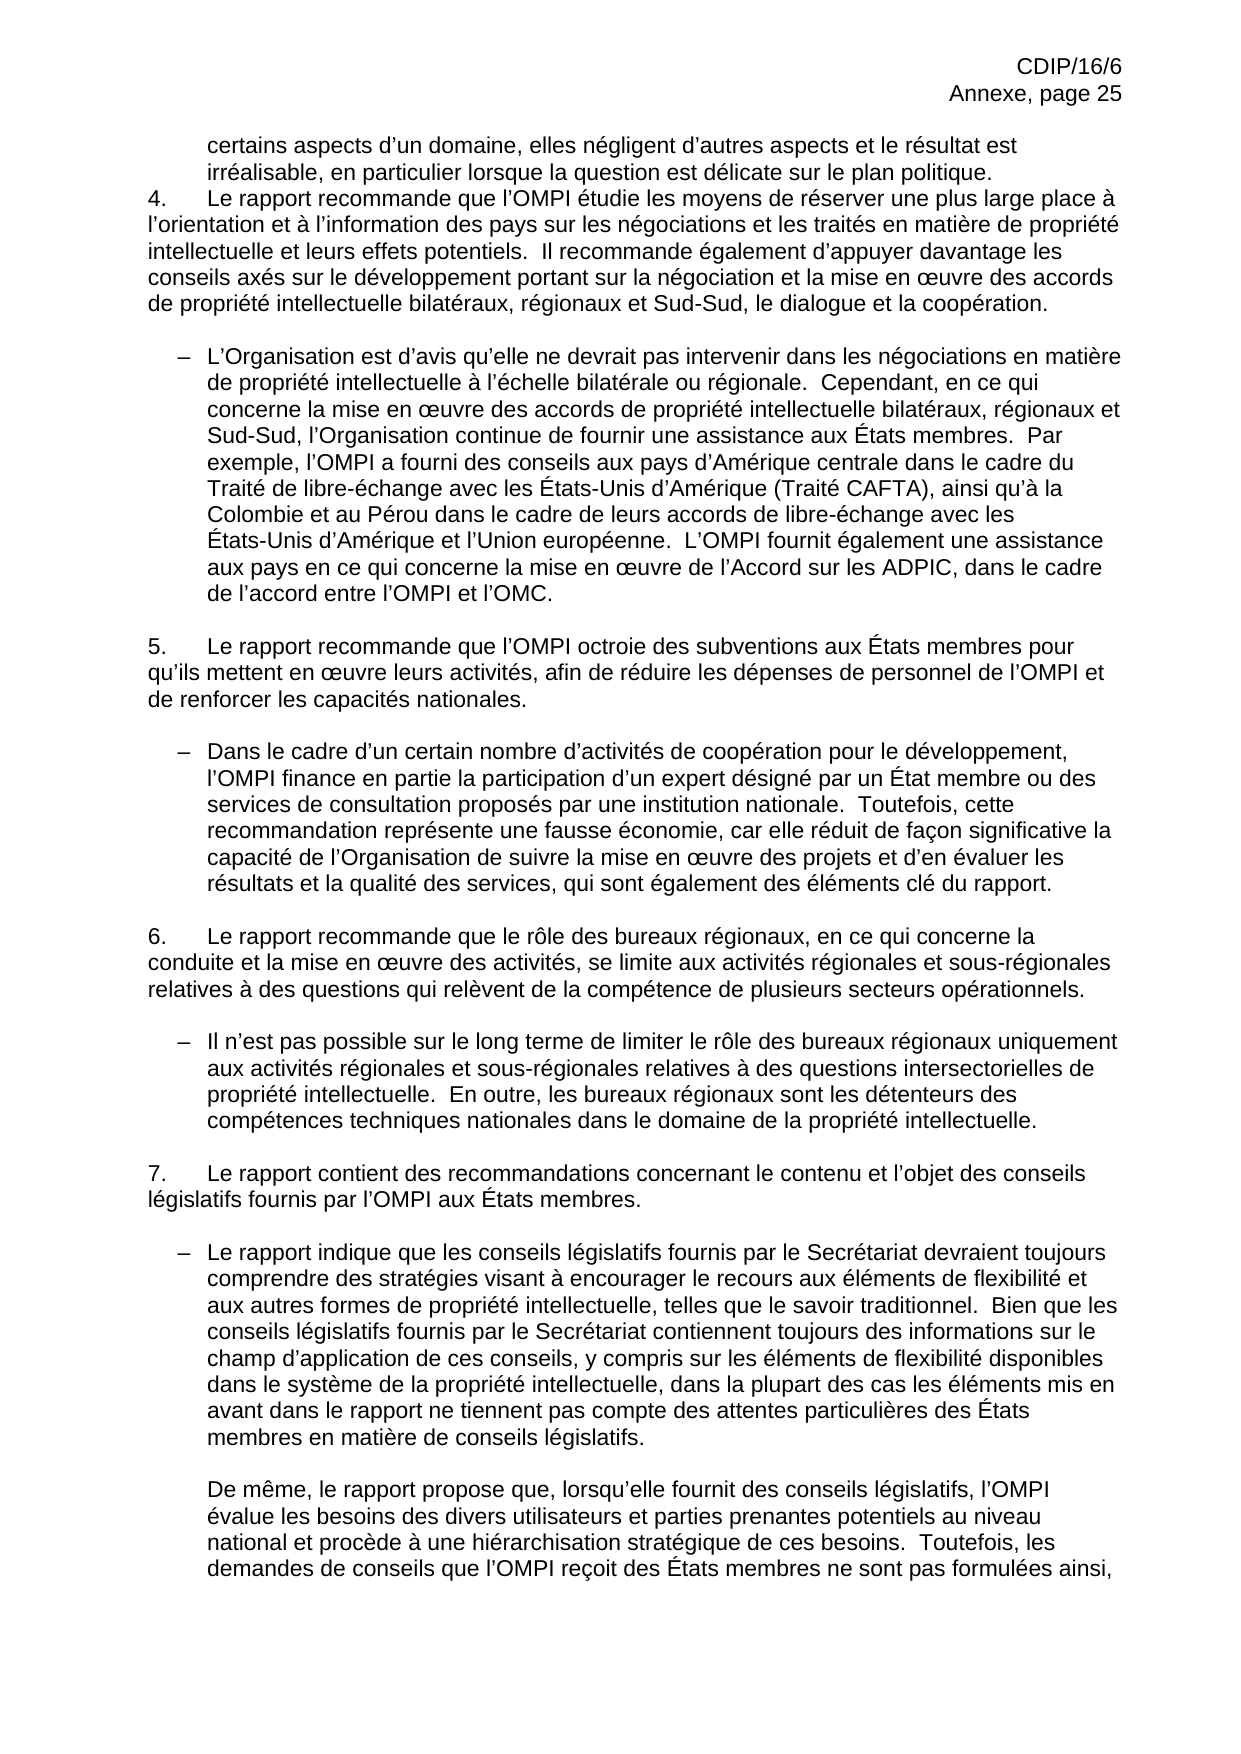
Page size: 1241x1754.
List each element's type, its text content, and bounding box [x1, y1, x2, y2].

list Dans le cadre d’un certain nombre d’activités de coopération pour le développement, l’OMPI finance en partie la participation d’un expert désigné par un État membre ou des services de consultation proposés par une institution nationale. Toutefois, cette recommandation représente une fausse économie, car elle réduit de façon significative la capacité de l’Organisation de suivre la mise en œuvre des projets et d’en évaluer les résultats et la qualité des services, qui sont également des éléments clé du rapport. [177, 738, 1122, 896]
text 5. Le rapport recommande que l’OMPI octroie des subventions aux États membres pour qu’ils mettent en œuvre leurs activités, afin de réduire les dépenses de personnel de l’OMPI et de renforcer les capacités nationales. [148, 633, 1122, 712]
text 7. Le rapport contient des recommandations concernant le contenu et l’objet des conseils législatifs fournis par l’OMPI aux États membres. [148, 1160, 1122, 1213]
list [177, 132, 1122, 185]
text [207, 1476, 1122, 1582]
text 4. Le rapport recommande que l’OMPI étudie les moyens de réserver une plus large place à l’orientation et à l’information des pays sur les négociations et les traités en matière de propriété intellectuelle et leurs effets potentiels. Il recommande également d’appuyer davantage les conseils axés sur le développement portant sur la négociation et la mise en œuvre des accords de propriété intellectuelle bilatéraux, régionaux et Sud-Sud, le dialogue et la coopération. [148, 185, 1122, 317]
list L’Organisation est d’avis qu’elle ne devrait pas intervenir dans les négociations en matière de propriété intellectuelle à l’échelle bilatérale ou régionale. Cependant, en ce qui concerne la mise en œuvre des accords de propriété intellectuelle bilatéraux, régionaux et Sud-Sud, l’Organisation continue de fournir une assistance aux États membres. Par exemple, l’OMPI a fourni des conseils aux pays d’Amérique centrale dans le cadre du Traité de libre-échange avec les États-Unis d’Amérique (Traité CAFTA), ainsi qu’à la Colombie et au Pérou dans le cadre de leurs accords de libre-échange avec les États-Unis d’Amérique et l’Union européenne. L’OMPI fournit également une assistance aux pays en ce qui concerne la mise en œuvre de l’Accord sur les ADPIC, dans le cadre de l’accord entre l’OMPI et l’OMC. [177, 343, 1122, 607]
list Le rapport indique que les conseils législatifs fournis par le Secrétariat devraient toujours comprendre des stratégies visant à encourager le recours aux éléments de flexibilité et aux autres formes de propriété intellectuelle, telles que le savoir traditionnel. Bien que les conseils législatifs fournis par le Secrétariat contiennent toujours des informations sur le champ d’application de ces conseils, y compris sur les éléments de flexibilité disponibles dans le système de la propriété intellectuelle, dans la plupart des cas les éléments mis en avant dans le rapport ne tiennent pas compte des attentes particulières des États membres en matière de conseils législatifs. [177, 1239, 1122, 1450]
text 6. Le rapport recommande que le rôle des bureaux régionaux, en ce qui concerne la conduite et la mise en œuvre des activités, se limite aux activités régionales et sous-régionales relatives à des questions qui relèvent de la compétence de plusieurs secteurs opérationnels. [148, 923, 1122, 1002]
list Il n’est pas possible sur le long terme de limiter le rôle des bureaux régionaux uniquement aux activités régionales et sous-régionales relatives à des questions intersectorielles de propriété intellectuelle. En outre, les bureaux régionaux sont les détenteurs des compétences techniques nationales dans le domaine de la propriété intellectuelle. [177, 1028, 1122, 1134]
